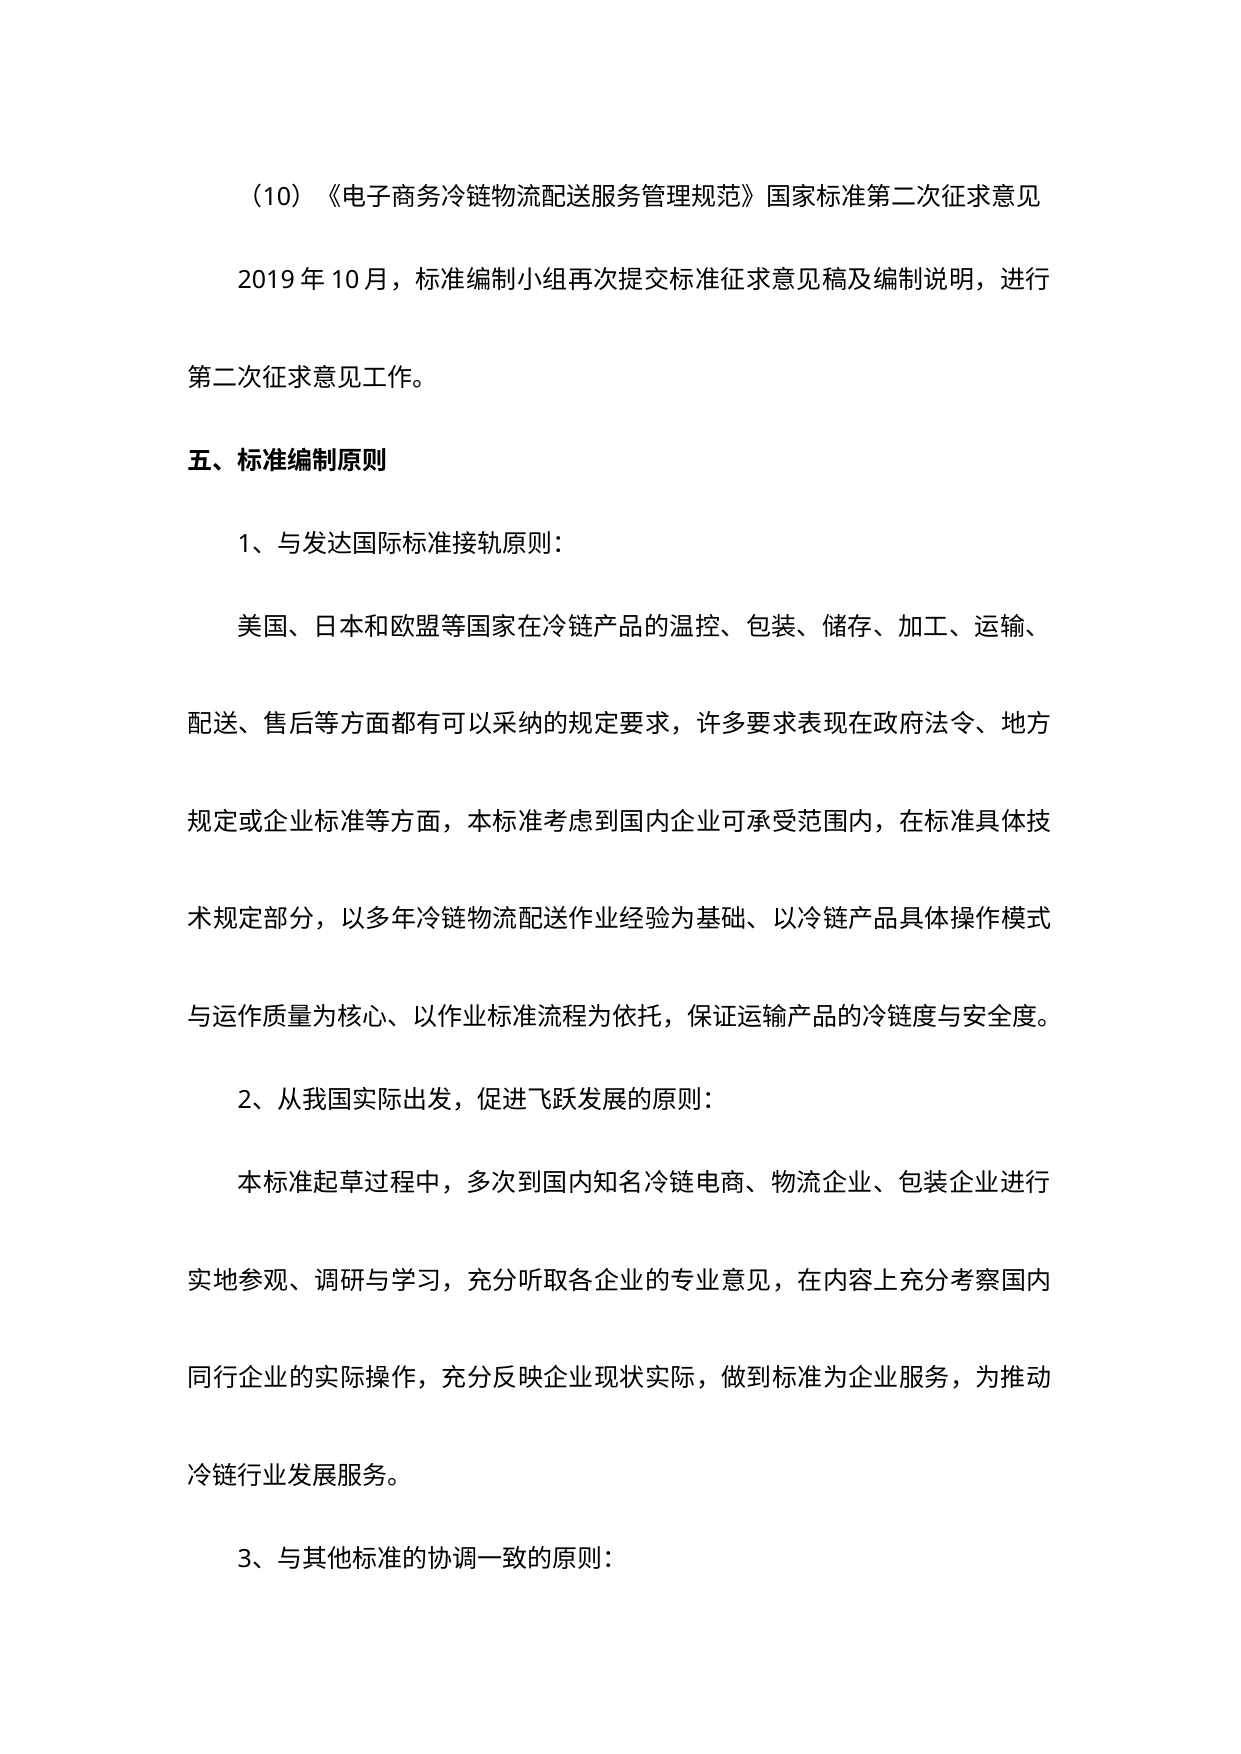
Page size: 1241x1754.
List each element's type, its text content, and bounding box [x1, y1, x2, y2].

text 3、与其他标准的协调一致的原则： [187, 1524, 1053, 1589]
text 美国、日本和欧盟等国家在冷链产品的温控、包装、储存、加工、运输、配送、售后等方面都有可以采纳的规定要求，许多要求表现在政府法令、地方规定或企业标准等方面，本标准考虑到国内企业可承受范围内，在标准具体技术规定部分，以多年冷链物流配送作业经验为基础、以冷链产品具体操作模式与运作质量为核心、以作业标准流程为依托，保证运输产品的冷链度与安全度。 [187, 592, 1053, 1047]
text 本标准起草过程中，多次到国内知名冷链电商、物流企业、包装企业进行实地参观、调研与学习，充分听取各企业的专业意见，在内容上充分考察国内同行企业的实际操作，充分反映企业现状实际，做到标准为企业服务，为推动冷链行业发展服务。 [187, 1148, 1053, 1506]
text 2、从我国实际出发，促进飞跃发展的原则： [187, 1065, 1053, 1130]
text 1、与发达国际标准接轨原则： [187, 509, 1053, 574]
text 五、标准编制原则 [187, 426, 1053, 491]
text 2019年10月，标准编制小组再次提交标准征求意见稿及编制说明，进行第二次征求意见工作。 [187, 245, 1053, 408]
text （10）《电子商务冷链物流配送服务管理规范》国家标准第二次征求意见 [187, 162, 1053, 227]
